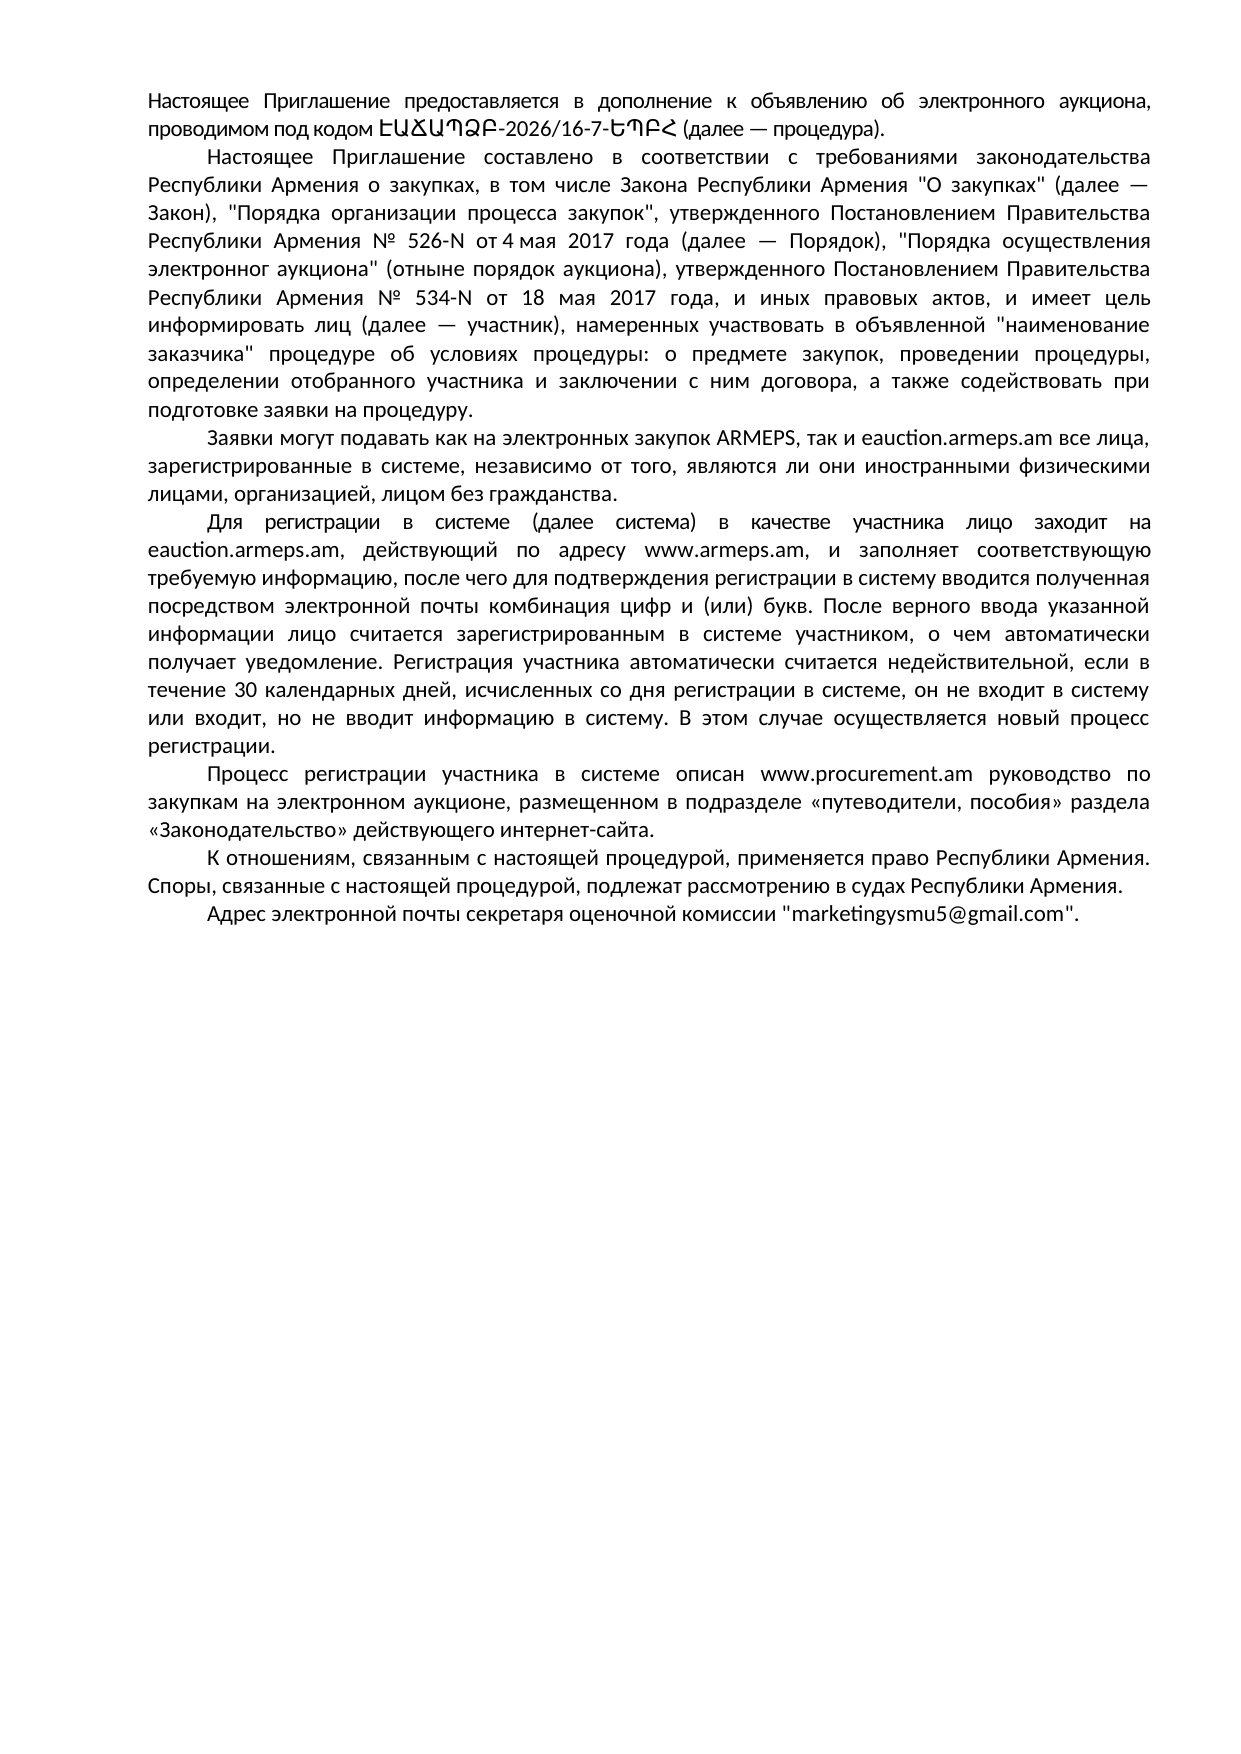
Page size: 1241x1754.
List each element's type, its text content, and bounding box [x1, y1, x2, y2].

text К отношениям, связанным с настоящей процедурой, применяется право Республики Армения. Споры, связанные с настоящей процедурой, подлежат рассмотрению в судах Республики Армения. [148, 843, 1152, 899]
text Настоящее Приглашение составлено в соответствии с требованиями законодательства Республики Армения о закупках, в том числе Закона Республики Армения "О закупках" (далее — Закон), "Порядка организации процесса закупок", утвержденного Постановлением Правительства Республики Армения № 526-N от 4 мая 2017 года (далее — Порядок), "Порядка осуществления электронног аукциона" (отныне порядок аукциона), утвержденного Постановлением Правительства Республики Армения № 534-N от 18 мая 2017 года, и иных правовых актов, и имеет цель информировать лиц (далее — участник), намеренных участвовать в объявленной "наименование заказчика" процедуре об условиях процедуры: о предмете закупок, проведении процедуры, определении отобранного участника и заключении с ним договора, а также содействовать при подготовке заявки на процедуру. [148, 142, 1152, 423]
text Адрес электронной почты секретаря оценочной комиссии "marketingysmu5@gmail.com". [148, 899, 1152, 927]
text Настоящее Приглашение предоставляется в дополнение к объявлению об электронного аукциона, проводимом под кодом ԷԱՃԱՊՁԲ-2026/16-7-ԵՊԲՀ (далее — процедура). [148, 86, 1152, 142]
text Для регистрации в системе (далее система) в качестве участника лицо заходит на eauction.armeps.am, действующий по адресу www.armeps.am, и заполняет соответствующую требуемую информацию, после чего для подтверждения регистрации в систему вводится полученная посредством электронной почты комбинация цифр и (или) букв. После верного ввода указанной информации лицо считается зарегистрированным в системе участником, о чем автоматически получает уведомление. Регистрация участника автоматически считается недействительной, если в течение 30 календарных дней, исчисленных со дня регистрации в системе, он не входит в систему или входит, но не вводит информацию в систему. В этом случае осуществляется новый процесс регистрации. [148, 507, 1152, 759]
text Заявки могут подавать как на электронных закупок ARMEPS, так и eauction.armeps.am все лица, зарегистрированные в системе, независимо от того, являются ли они иностранными физическими лицами, организацией, лицом без гражданства. [148, 423, 1152, 507]
text Процесс регистрации участника в системе описан www.procurement.am руководство по закупкам на электронном аукционе, размещенном в подразделе «путеводители, пособия» раздела «Законодательство» действующего интернет-сайта. [148, 759, 1152, 843]
